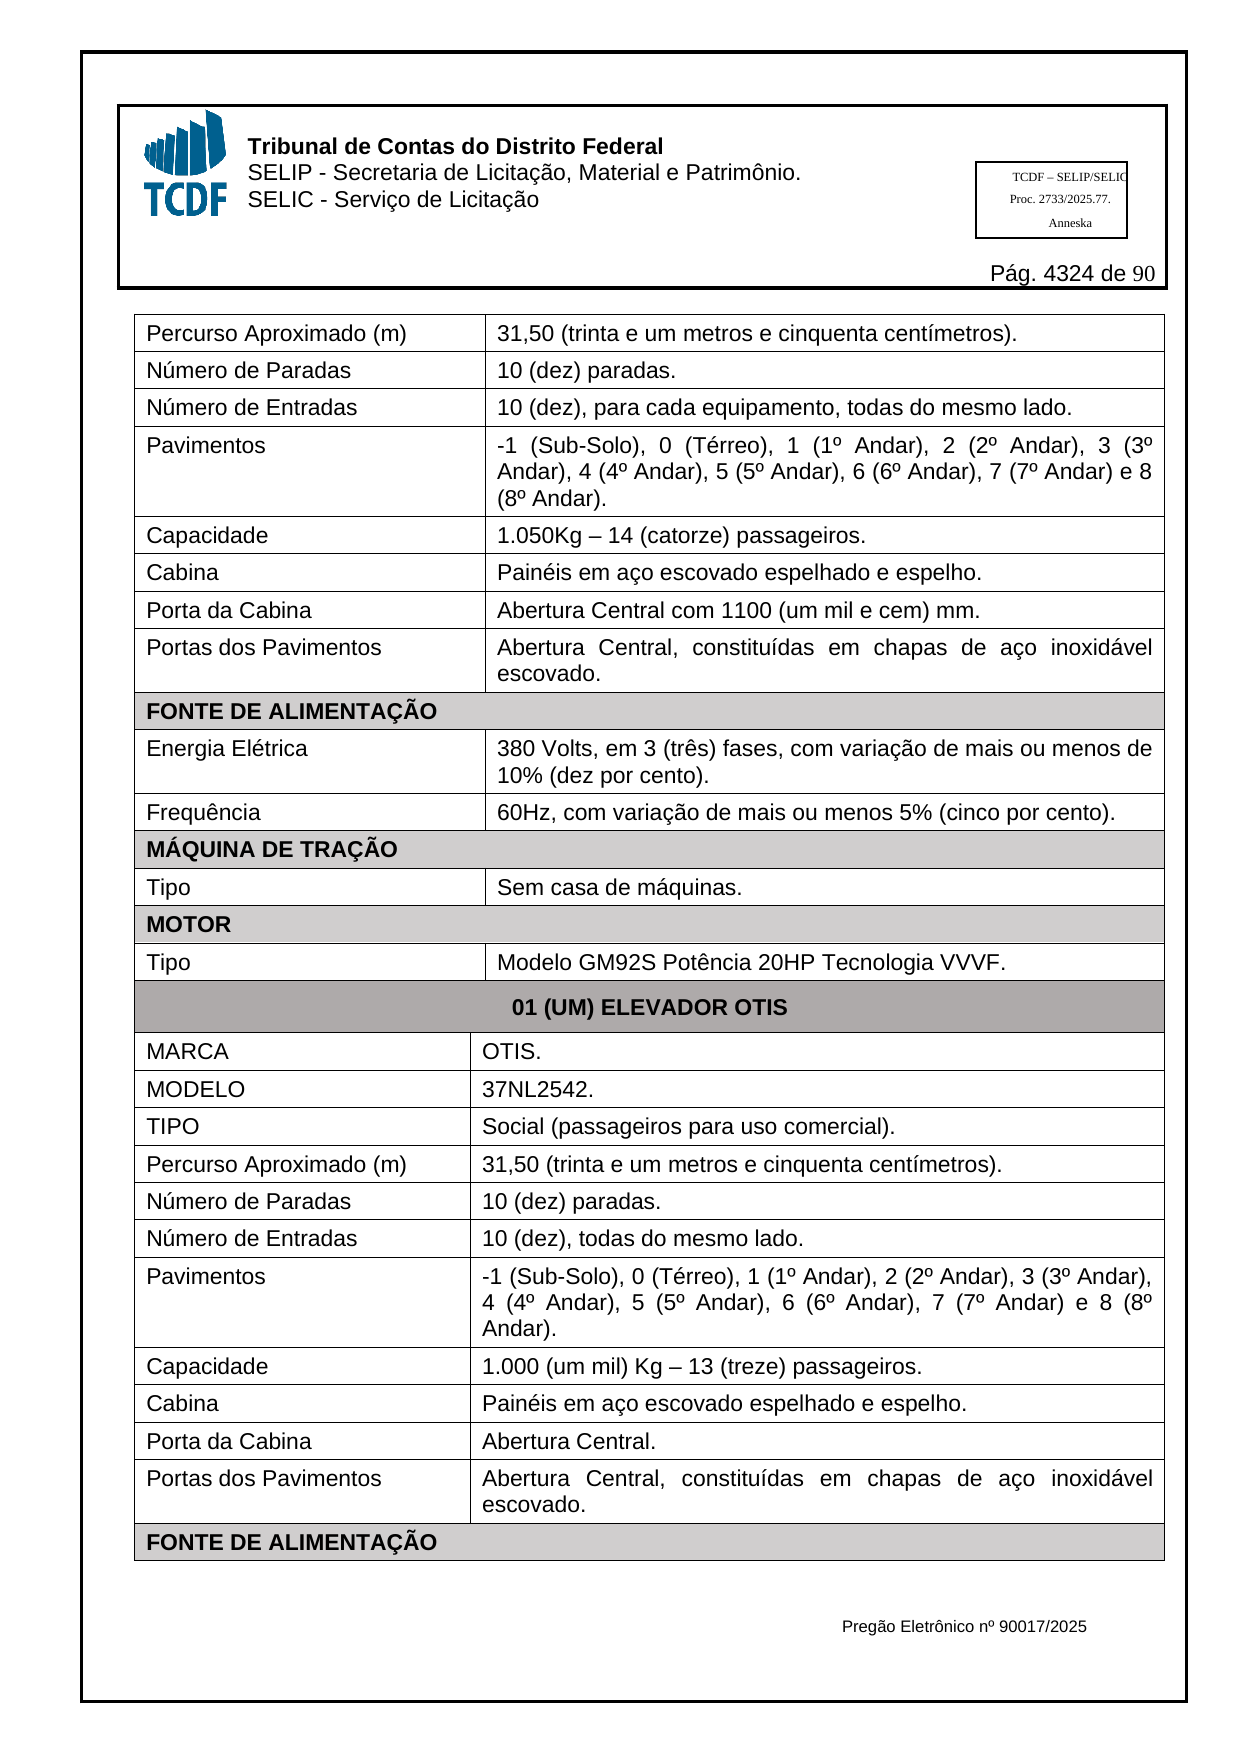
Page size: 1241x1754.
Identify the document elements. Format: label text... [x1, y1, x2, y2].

table_cell Número de Paradas [135, 1183, 470, 1219]
table_cell Abertura Central com 1100 (um mil e cem) mm. [486, 592, 1164, 628]
table_cell Capacidade [135, 1348, 470, 1384]
table_cell Pavimentos [135, 427, 485, 516]
table_cell Cabina [135, 554, 485, 591]
table_cell 10 (dez) paradas. [471, 1183, 1164, 1219]
table_cell Capacidade [135, 517, 485, 553]
table_cell Tipo [135, 944, 485, 980]
table_cell Pavimentos [135, 1258, 470, 1347]
table_cell Porta da Cabina [135, 592, 485, 628]
table_cell 380 Volts, em 3 (três) fases, com variação de mais ou menos de 10% (dez por cento). [486, 730, 1164, 793]
table_cell 37NL2542. [471, 1071, 1164, 1107]
table_cell Portas dos Pavimentos [135, 629, 485, 692]
table_cell Social (passageiros para uso comercial). [471, 1108, 1164, 1144]
table_cell MODELO [135, 1071, 470, 1107]
table_cell 31,50 (trinta e um metros e cinquenta centímetros). [471, 1146, 1164, 1182]
table_cell 10 (dez), todas do mesmo lado. [471, 1220, 1164, 1257]
table_cell MARCA [135, 1033, 470, 1070]
table_cell 1.050Kg – 14 (catorze) passageiros. [486, 517, 1164, 553]
table_cell MÁQUINA DE TRAÇÃO [135, 831, 1164, 868]
table_cell Percurso Aproximado (m) [135, 315, 485, 351]
table_cell 10 (dez) paradas. [486, 352, 1164, 388]
table_cell Sem casa de máquinas. [486, 869, 1164, 905]
table_cell Painéis em aço escovado espelhado e espelho. [486, 554, 1164, 591]
table_cell 01 (UM) ELEVADOR OTIS [135, 981, 1164, 1032]
picture [129, 107, 241, 218]
table_cell -1 (Sub-Solo), 0 (Térreo), 1 (1º Andar), 2 (2º Andar), 3 (3º Andar), 4 (4º Andar), 5 (5º Andar), 6 (6º Andar), 7 (7º Andar) e 8 (8º Andar). [486, 427, 1164, 516]
table_cell Portas dos Pavimentos [135, 1460, 470, 1523]
table_cell Número de Paradas [135, 352, 485, 388]
table_cell Percurso Aproximado (m) [135, 1146, 470, 1182]
table_cell Abertura Central. [471, 1423, 1164, 1459]
table_cell Painéis em aço escovado espelhado e espelho. [471, 1385, 1164, 1422]
table_cell Tipo [135, 869, 485, 905]
table_cell Abertura Central, constituídas em chapas de aço inoxidável escovado. [486, 629, 1164, 692]
table_cell FONTE DE ALIMENTAÇÃO [135, 693, 1164, 729]
table_cell Frequência [135, 794, 485, 830]
table_cell Cabina [135, 1385, 470, 1422]
table_cell -1 (Sub-Solo), 0 (Térreo), 1 (1º Andar), 2 (2º Andar), 3 (3º Andar), 4 (4º Andar), 5 (5º Andar), 6 (6º Andar), 7 (7º Andar) e 8 (8º Andar). [471, 1258, 1164, 1347]
table_cell Número de Entradas [135, 389, 485, 426]
table_cell OTIS. [471, 1033, 1164, 1070]
table_cell MOTOR [135, 906, 1164, 942]
table_cell 31,50 (trinta e um metros e cinquenta centímetros). [486, 315, 1164, 351]
table_cell Porta da Cabina [135, 1423, 470, 1459]
table_cell Energia Elétrica [135, 730, 485, 793]
table_cell 10 (dez), para cada equipamento, todas do mesmo lado. [486, 389, 1164, 426]
table_cell Número de Entradas [135, 1220, 470, 1257]
table_cell Abertura Central, constituídas em chapas de aço inoxidável escovado. [471, 1460, 1164, 1523]
table_cell 60Hz, com variação de mais ou menos 5% (cinco por cento). [486, 794, 1164, 830]
table_cell TIPO [135, 1108, 470, 1144]
table_cell FONTE DE ALIMENTAÇÃO [135, 1524, 1164, 1560]
table_cell Modelo GM92S Potência 20HP Tecnologia VVVF. [486, 944, 1164, 980]
table_cell 1.000 (um mil) Kg – 13 (treze) passageiros. [471, 1348, 1164, 1384]
